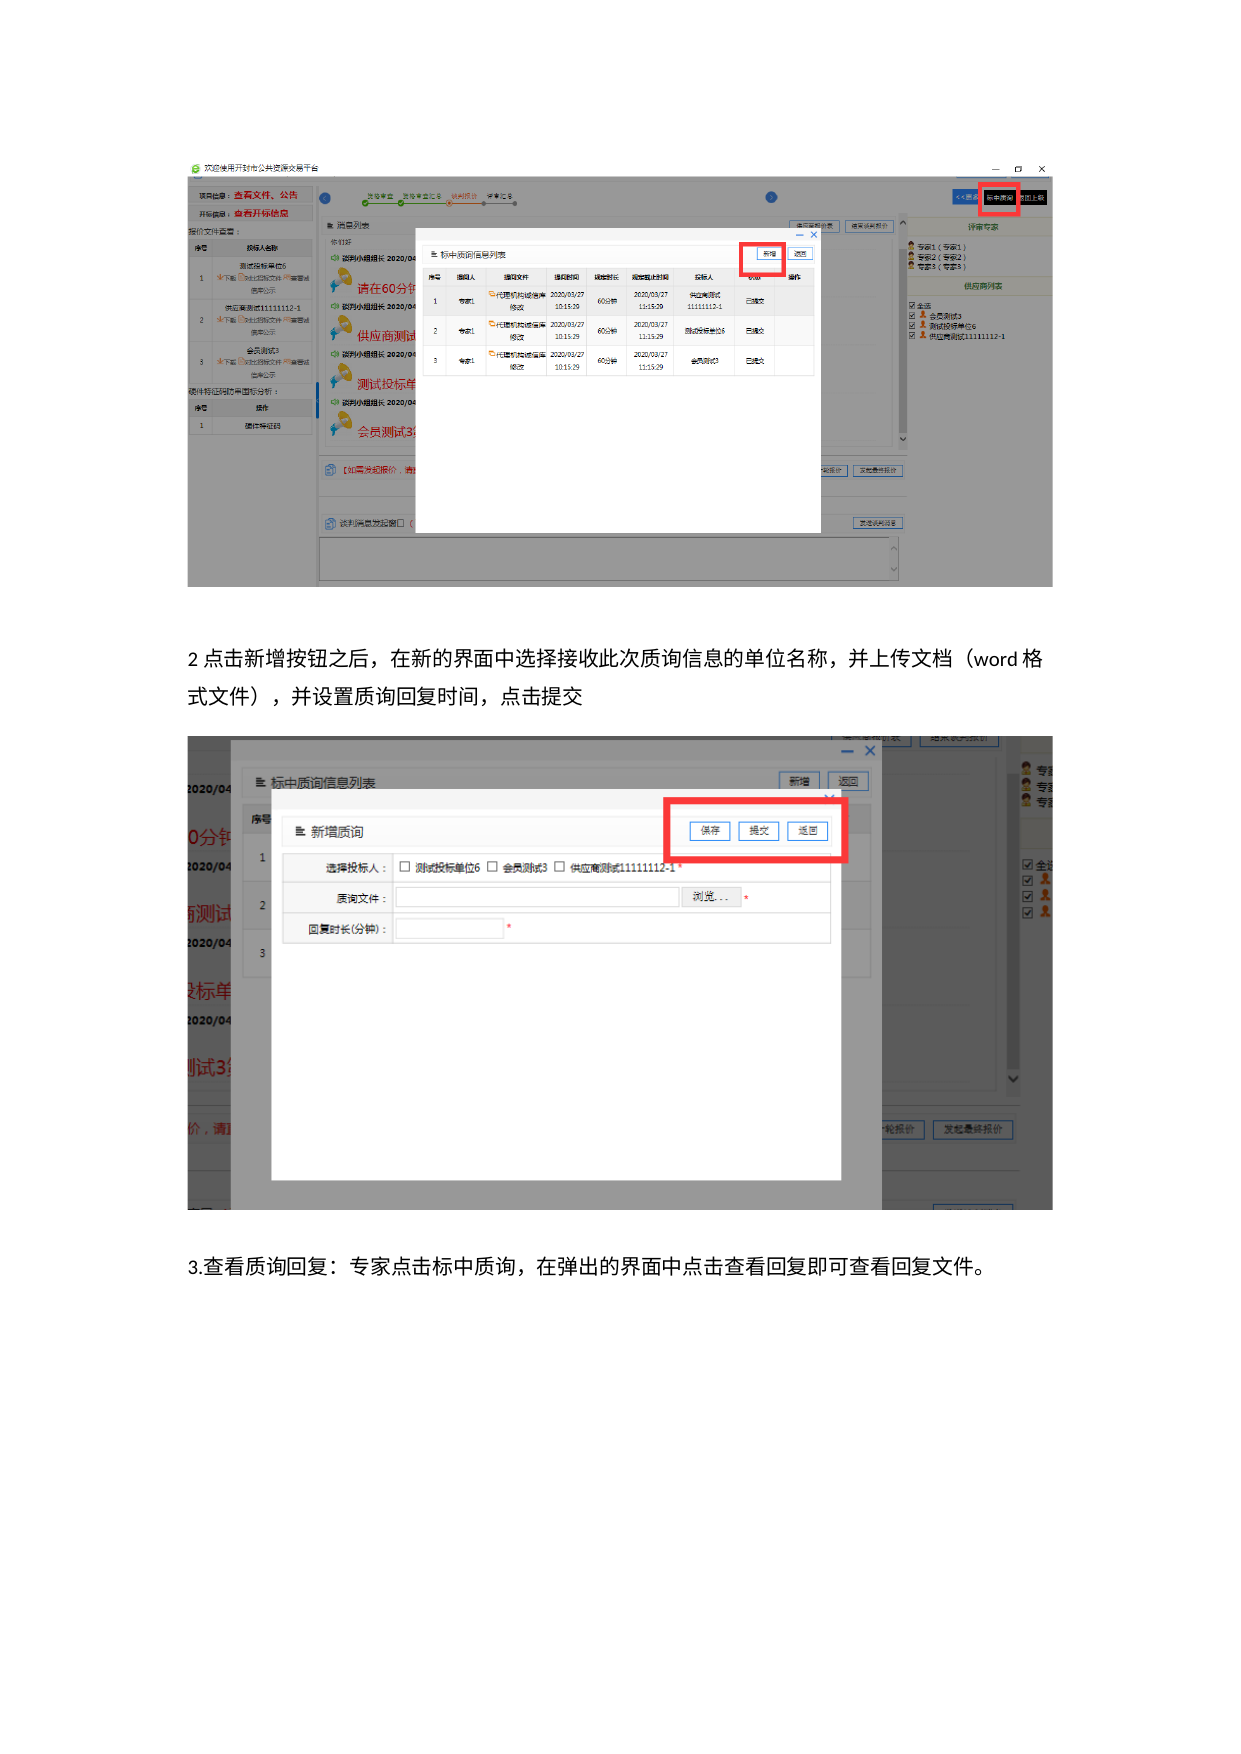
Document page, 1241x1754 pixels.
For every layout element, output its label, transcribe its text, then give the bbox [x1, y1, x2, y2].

text 3.查看质询回复：专家点击标中质询，在弹出的界面中点击查看回复即可查看回复文件。 [187, 1249, 1053, 1281]
text 2 点击新增按钮之后，在新的界面中选择接收此次质询信息的单位名称，并上传文档（word格式文件），并设置质询回复时间，点击提交 [187, 642, 1053, 711]
picture [187, 736, 1053, 1210]
picture [187, 162, 1053, 587]
